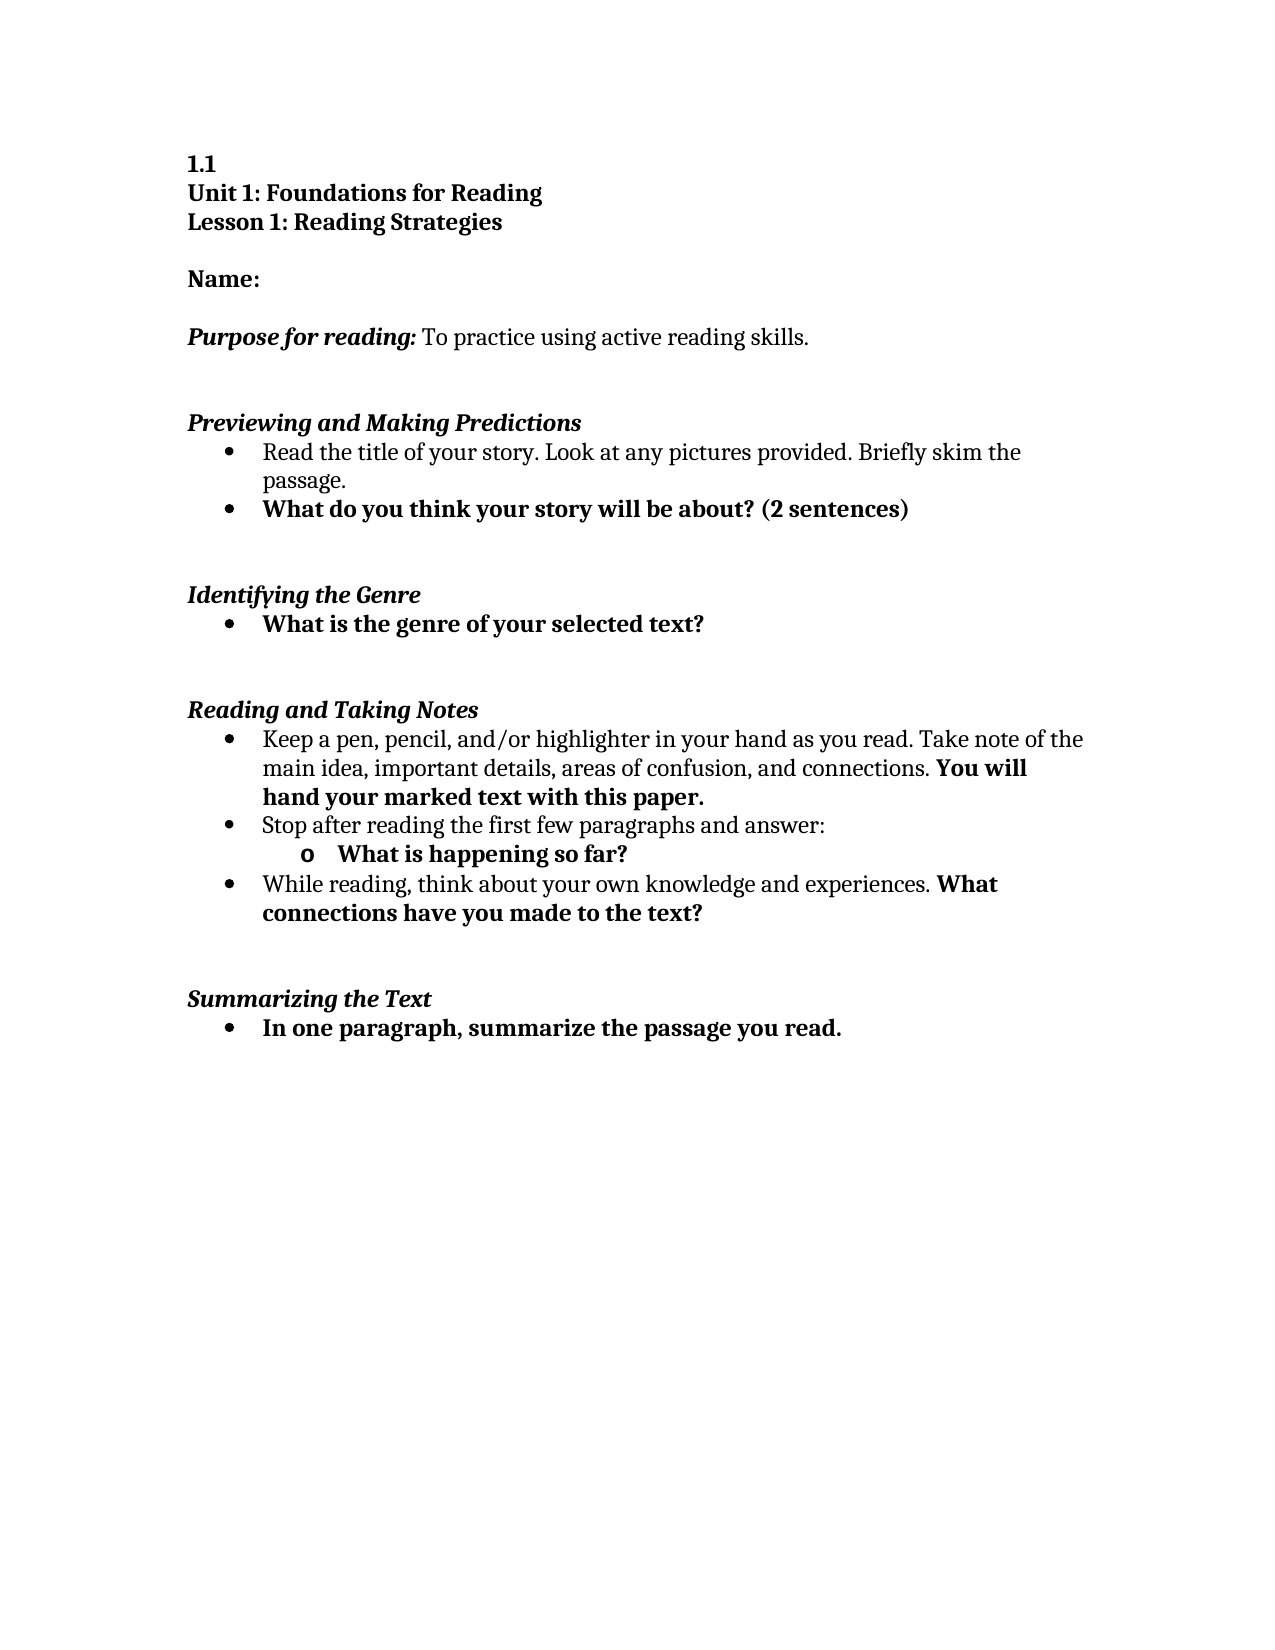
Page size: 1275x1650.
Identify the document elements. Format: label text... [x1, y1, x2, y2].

list Stop after reading the first few paragraphs and answer: [225, 811, 1087, 840]
list What is happening so far? [300, 840, 1087, 870]
list Read the title of your story. Look at any pictures provided. Briefly skim the passage. [225, 437, 1087, 495]
list What is the genre of your selected text? [225, 610, 1087, 639]
text Previewing and Making Predictions [187, 409, 1087, 437]
list While reading, think about your own knowledge and experiences. What connections have you made to the text? [225, 870, 1087, 927]
text Identifying the Genre [187, 581, 1087, 610]
text Name: [187, 265, 1087, 294]
text Summarizing the Text [187, 985, 1087, 1014]
text 1.1 [187, 150, 1087, 179]
text Reading and Taking Notes [187, 696, 1087, 725]
list Keep a pen, pencil, and/or highlighter in your hand as you read. Take note of the main idea, important details, areas of confusion, and connections. You will hand your marked text with this paper. [225, 725, 1087, 811]
text Lesson 1: Reading Strategies [187, 207, 1087, 236]
text Unit 1: Foundations for Reading [187, 179, 1087, 207]
list In one paragraph, summarize the passage you read. [225, 1014, 1087, 1042]
text Purpose for reading: To practice using active reading skills. [187, 322, 1087, 351]
list What do you think your story will be about? (2 sentences) [225, 495, 1087, 524]
